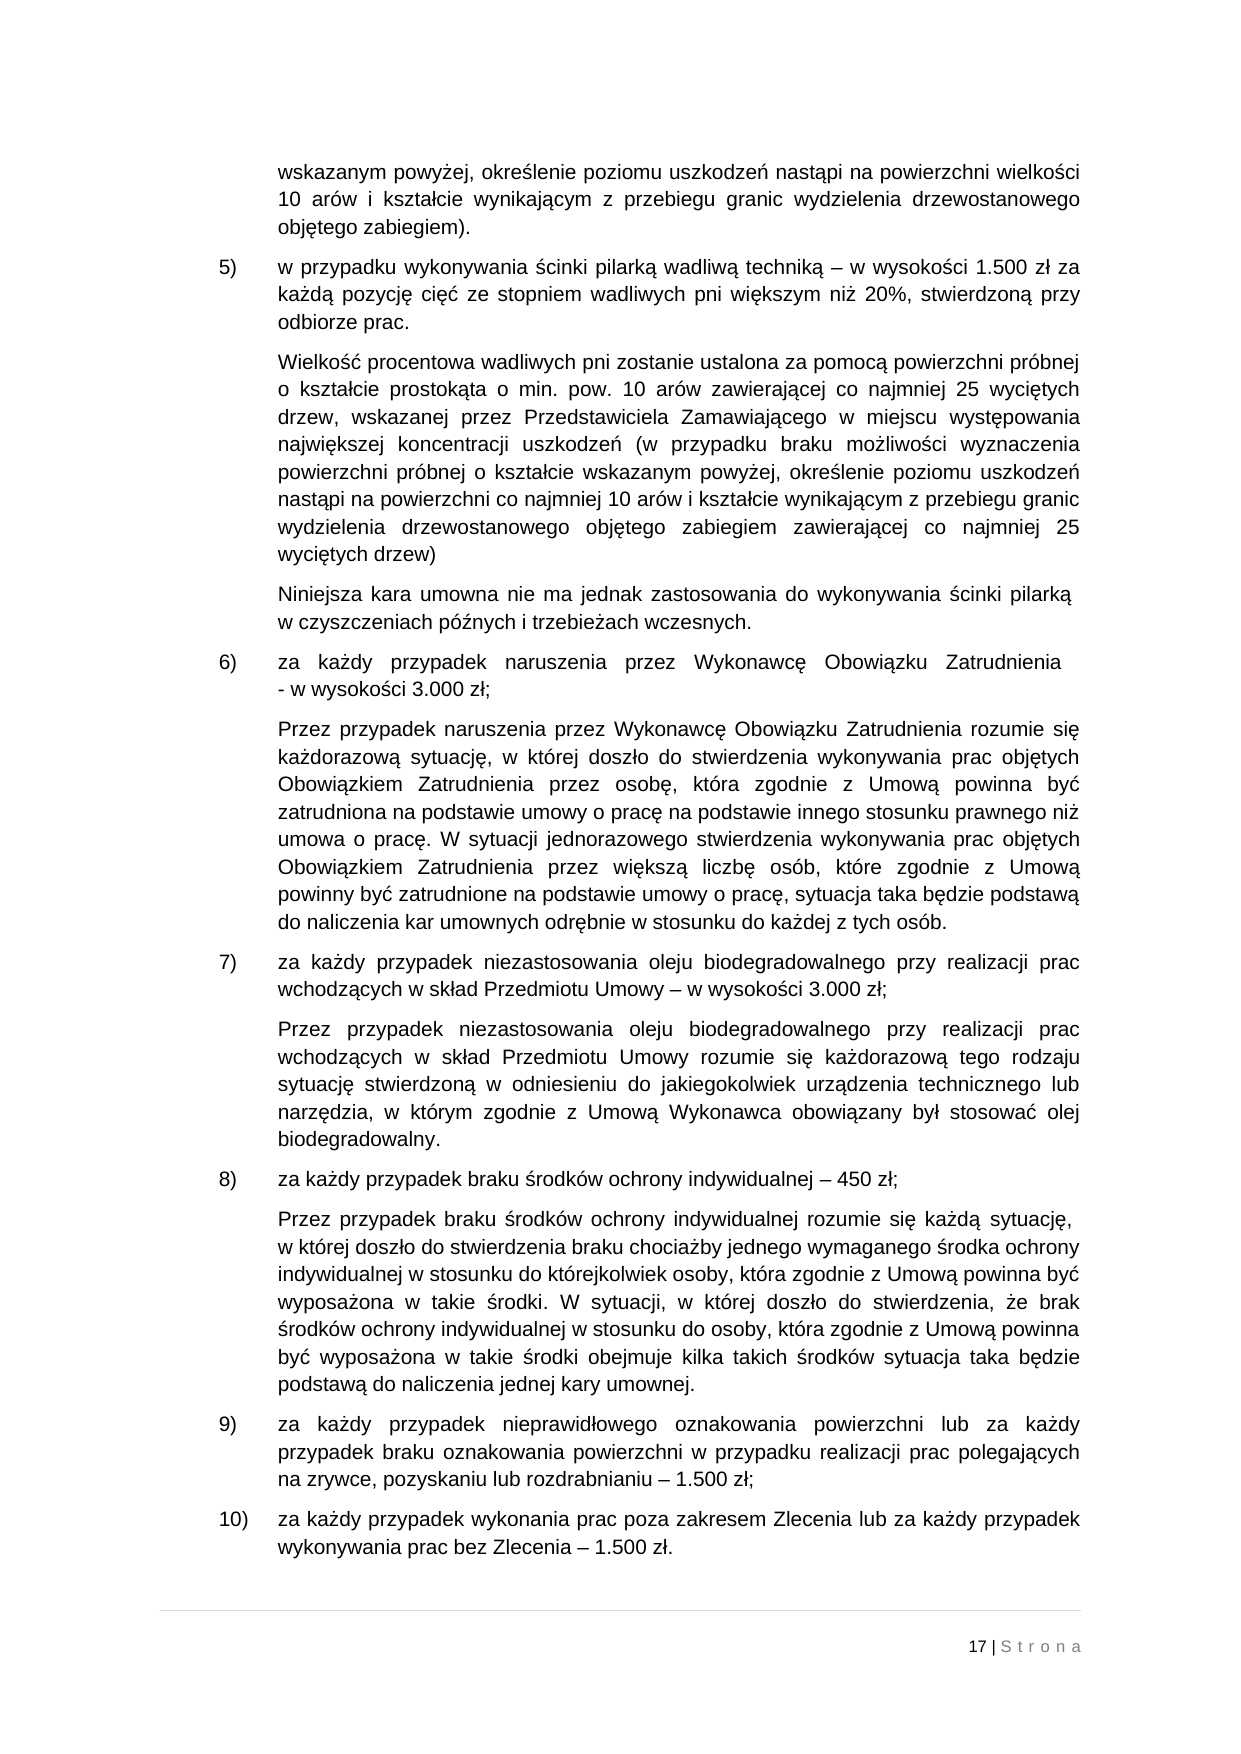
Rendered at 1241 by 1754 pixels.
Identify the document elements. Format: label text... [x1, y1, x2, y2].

list za każdy przypadek niezastosowania oleju biodegradowalnego przy realizacji prac wchodzących w skład Przedmiotu Umowy – w wysokości 3.000 zł; [218, 949, 1081, 1001]
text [278, 159, 1081, 238]
list Przez przypadek niezastosowania oleju biodegradowalnego przy realizacji prac wchodzących w skład Przedmiotu Umowy rozumie się każdorazową tego rodzaju sytuację stwierdzoną w odniesieniu do jakiegokolwiek urządzenia technicznego lub narzędzia, w którym zgodnie z Umową Wykonawca obowiązany był stosować olej biodegradowalny. [278, 1017, 1081, 1151]
list Przez przypadek braku środków ochrony indywidualnej rozumie się każdą sytuację, w której doszło do stwierdzenia braku chociażby jednego wymaganego środka ochrony indywidualnej w stosunku do którejkolwiek osoby, która zgodnie z Umową powinna być wyposażona w takie środki. W sytuacji, w której doszło do stwierdzenia, że brak środków ochrony indywidualnej w stosunku do osoby, która zgodnie z Umową powinna być wyposażona w takie środki obejmuje kilka takich środków sytuacja taka będzie podstawą do naliczenia jednej kary umownej. [278, 1207, 1081, 1396]
text Wielkość procentowa wadliwych pni zostanie ustalona za pomocą powierzchni próbnej o kształcie prostokąta o min. pow. 10 arów zawierającej co najmniej 25 wyciętych drzew, wskazanej przez Przedstawiciela Zamawiającego w miejscu występowania największej koncentracji uszkodzeń (w przypadku braku możliwości wyznaczenia powierzchni próbnej o kształcie wskazanym powyżej, określenie poziomu uszkodzeń nastąpi na powierzchni co najmniej 10 arów i kształcie wynikającym z przebiegu granic wydzielenia drzewostanowego objętego zabiegiem zawierającej co najmniej 25 wyciętych drzew) [278, 349, 1081, 566]
list za każdy przypadek wykonania prac poza zakresem Zlecenia lub za każdy przypadek wykonywania prac bez Zlecenia – 1.500 zł. [218, 1507, 1081, 1558]
list za każdy przypadek naruszenia przez Wykonawcę Obowiązku Zatrudnienia - w wysokości 3.000 zł; [218, 649, 1081, 701]
text Niniejsza kara umowna nie ma jednak zastosowania do wykonywania ścinki pilarką w czyszczeniach późnych i trzebieżach wczesnych. [278, 582, 1081, 633]
list za każdy przypadek nieprawidłowego oznakowania powierzchni lub za każdy przypadek braku oznakowania powierzchni w przypadku realizacji prac polegających na zrywce, pozyskaniu lub rozdrabnianiu – 1.500 zł; [218, 1412, 1081, 1491]
list w przypadku wykonywania ścinki pilarką wadliwą techniką – w wysokości 1.500 zł za każdą pozycję cięć ze stopniem wadliwych pni większym niż 20%, stwierdzoną przy odbiorze prac. [218, 254, 1081, 333]
list za każdy przypadek braku środków ochrony indywidualnej – 450 zł; [218, 1167, 1081, 1191]
list Przez przypadek naruszenia przez Wykonawcę Obowiązku Zatrudnienia rozumie się każdorazową sytuację, w której doszło do stwierdzenia wykonywania prac objętych Obowiązkiem Zatrudnienia przez osobę, która zgodnie z Umową powinna być zatrudniona na podstawie umowy o pracę na podstawie innego stosunku prawnego niż umowa o pracę. W sytuacji jednorazowego stwierdzenia wykonywania prac objętych Obowiązkiem Zatrudnienia przez większą liczbę osób, które zgodnie z Umową powinny być zatrudnione na podstawie umowy o pracę, sytuacja taka będzie podstawą do naliczenia kar umownych odrębnie w stosunku do każdej z tych osób. [278, 717, 1081, 933]
